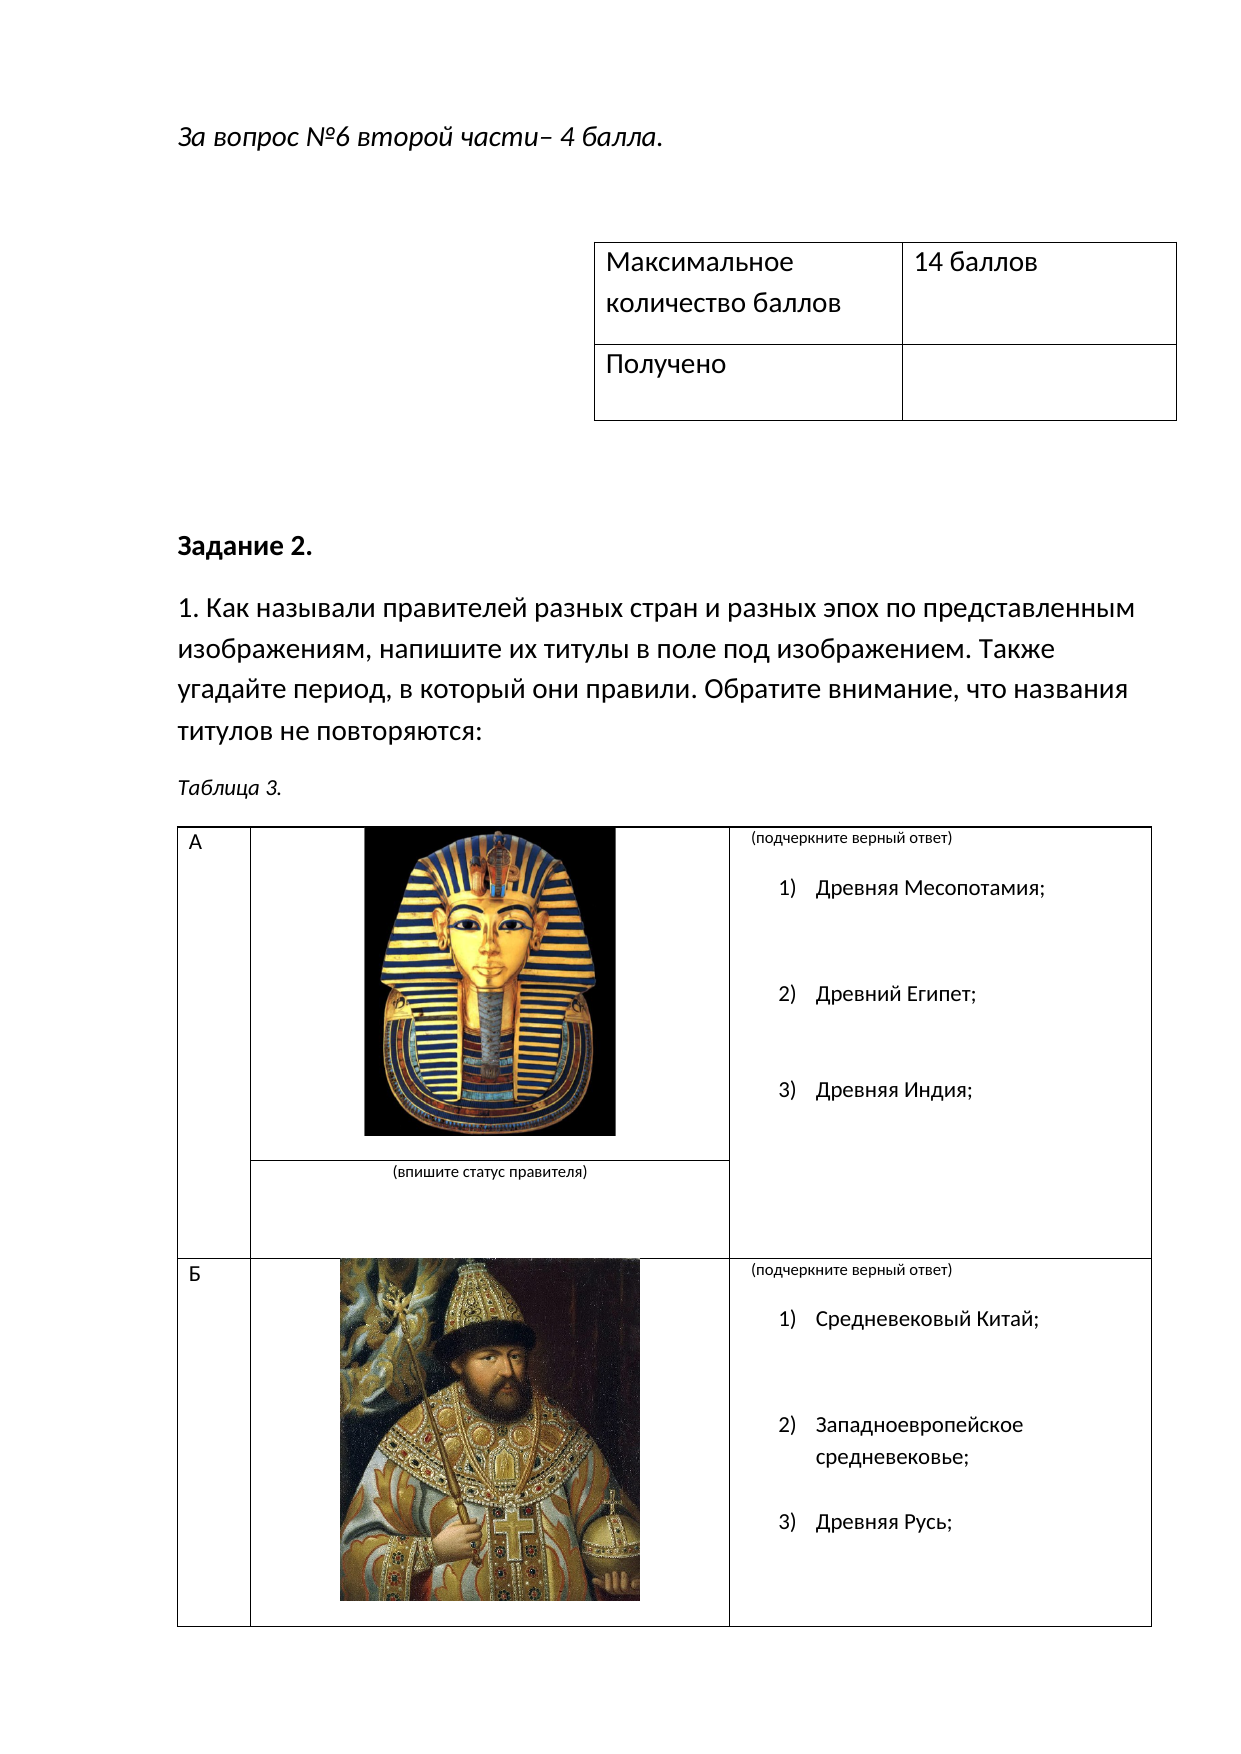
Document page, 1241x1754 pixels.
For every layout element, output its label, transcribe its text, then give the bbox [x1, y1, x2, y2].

table_cell [251, 1259, 729, 1626]
text Задание 2. [177, 527, 1152, 563]
text Таблица 3. [177, 773, 1152, 801]
table_header А [178, 828, 250, 1258]
picture [340, 1258, 640, 1601]
table_cell Получено [595, 345, 902, 420]
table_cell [730, 1259, 1151, 1626]
table_header [251, 828, 729, 1160]
table_cell Б [178, 1259, 250, 1626]
table_cell [903, 345, 1176, 420]
picture [364, 827, 616, 1136]
table_header 14 баллов [903, 243, 1176, 344]
text За вопрос №6 второй части– 4 балла. [177, 118, 1152, 154]
table_cell (впишите статус правителя) [251, 1161, 729, 1258]
text 1. Как называли правителей разных стран и разных эпох по представленным изображениям, напишите их титулы в поле под изображением. Также угадайте период, в который они правили. Обратите внимание, что названия титулов не повторяются: [177, 589, 1152, 747]
table_header Максимальное количество баллов [595, 243, 902, 344]
table_header (подчеркните верный ответ) Древняя Месопотамия; Древний Египет; Древняя Индия; [730, 828, 1151, 1258]
